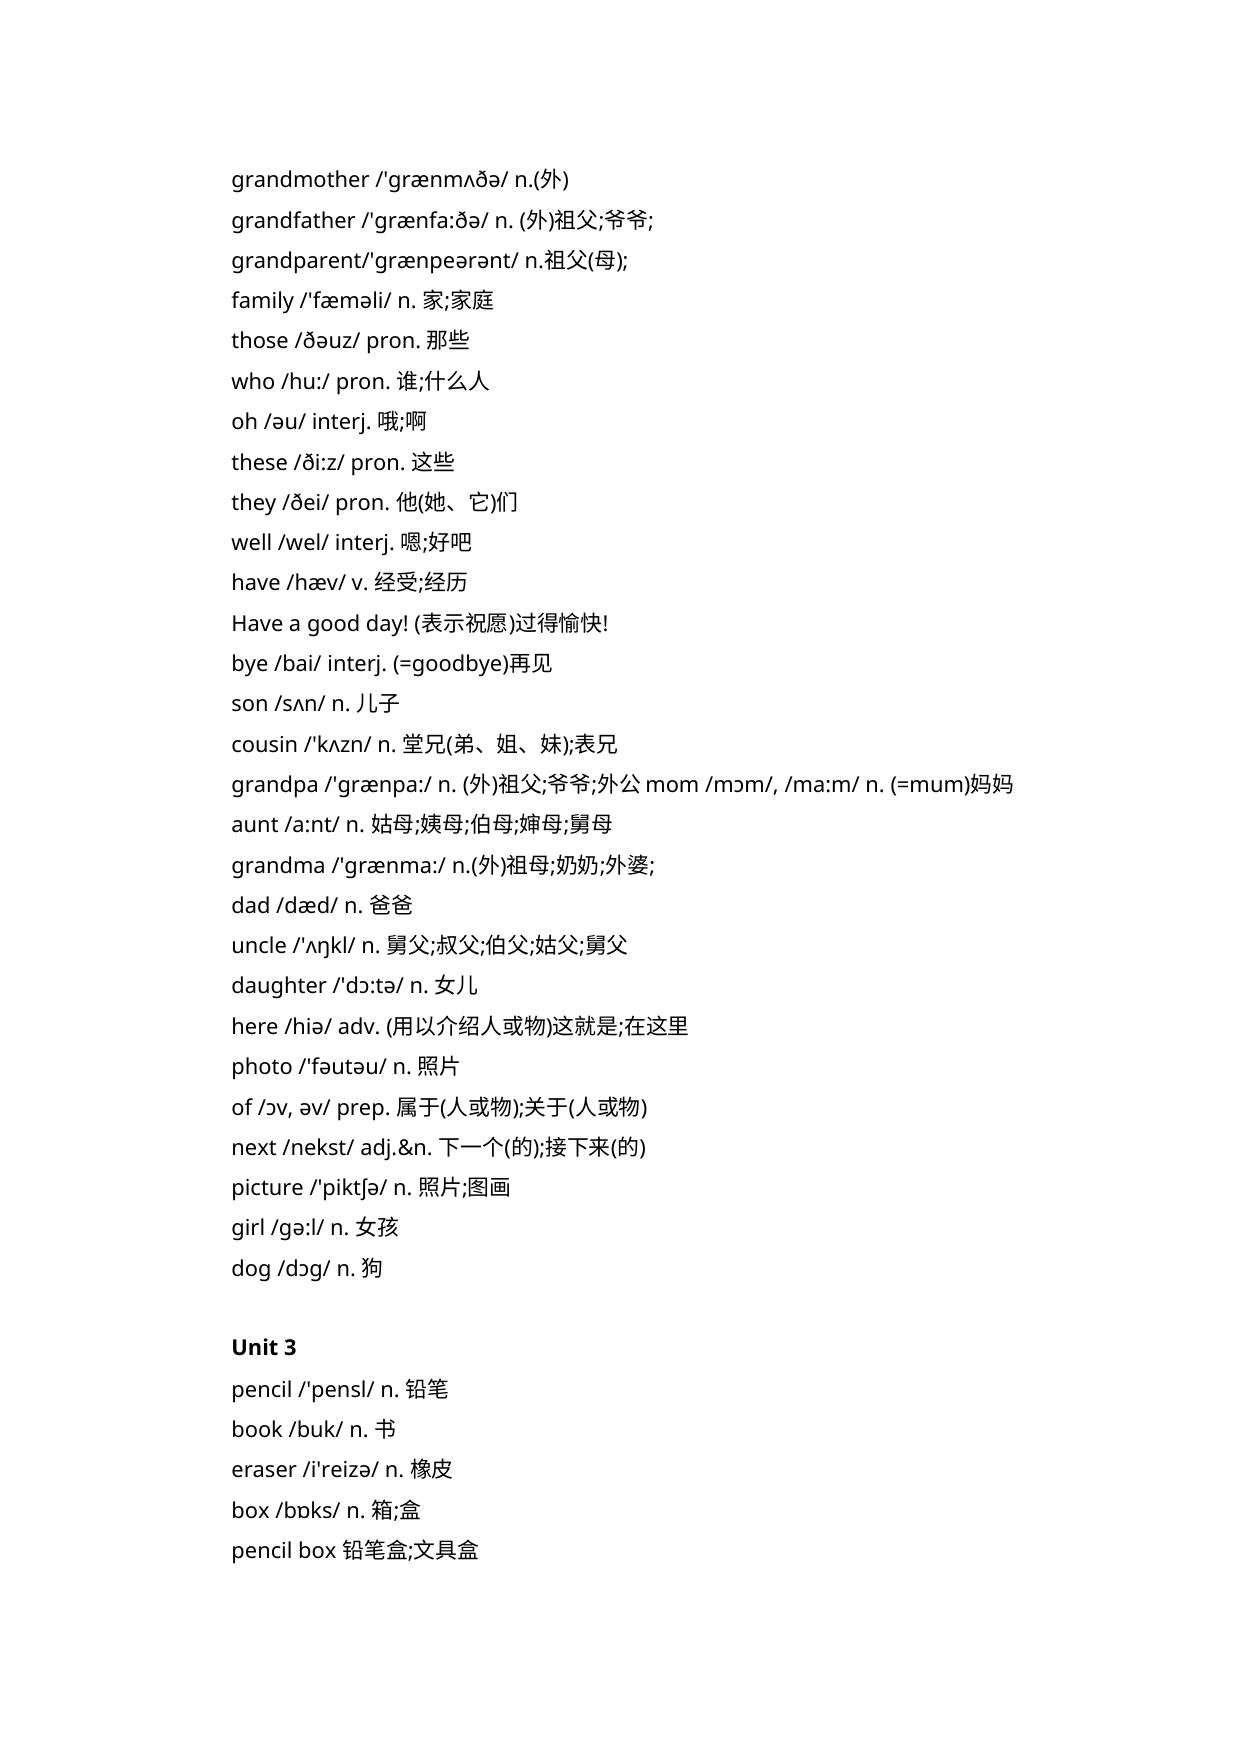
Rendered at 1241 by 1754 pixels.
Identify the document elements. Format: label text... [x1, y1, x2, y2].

text family /'fæməli/ n. 家;家庭 [187, 283, 1053, 315]
text next /nekst/ adj.&n. 下一个(的);接下来(的) [187, 1129, 1053, 1162]
text son /sʌn/ n. 儿子 [187, 686, 1053, 718]
text aunt /a:nt/ n. 姑母;姨母;伯母;婶母;舅母 [187, 807, 1053, 839]
text pencil /'pensl/ n. 铅笔 [187, 1371, 1053, 1404]
text of /ɔv, əv/ prep. 属于(人或物);关于(人或物) [187, 1089, 1053, 1122]
text Unit 3 [187, 1331, 1053, 1363]
text box /bɒks/ n. 箱;盒 [187, 1492, 1053, 1525]
text girl /gə:l/ n. 女孩 [187, 1210, 1053, 1243]
text grandparent/'grænpeərənt/ n.祖父(母); [187, 243, 1053, 275]
text well /wel/ interj. 嗯;好吧 [187, 525, 1053, 557]
text grandmother /'grænmʌðə/ n.(外) [187, 162, 1053, 194]
text eraser /i'reizə/ n. 橡皮 [187, 1452, 1053, 1484]
text grandpa /'grænpa:/ n. (外)祖父;爷爷;外公mom /mɔm/, /ma:m/ n. (=mum)妈妈 [187, 767, 1053, 799]
text cousin /'kʌzn/ n. 堂兄(弟、姐、妹);表兄 [187, 726, 1053, 759]
text those /ðəuz/ pron. 那些 [187, 323, 1053, 356]
text grandfather /'grænfa:ðə/ n. (外)祖父;爷爷; [187, 202, 1053, 235]
text photo /'fəutəu/ n. 照片 [187, 1049, 1053, 1081]
text these /ði:z/ pron. 这些 [187, 444, 1053, 477]
text have /hæv/ v. 经受;经历 [187, 565, 1053, 598]
text daughter /'dɔ:tə/ n. 女儿 [187, 968, 1053, 1001]
text bye /bai/ interj. (=goodbye)再见 [187, 646, 1053, 678]
text pencil box 铅笔盒;文具盒 [187, 1533, 1053, 1565]
text here /hiə/ adv. (用以介绍人或物)这就是;在这里 [187, 1008, 1053, 1041]
text uncle /'ʌŋkl/ n. 舅父;叔父;伯父;姑父;舅父 [187, 928, 1053, 960]
text dog /dɔg/ n. 狗 [187, 1250, 1053, 1283]
text oh /əu/ interj. 哦;啊 [187, 404, 1053, 436]
text picture /'piktʃə/ n. 照片;图画 [187, 1170, 1053, 1202]
text grandma /'grænma:/ n.(外)祖母;奶奶;外婆; [187, 847, 1053, 880]
text dad /dæd/ n. 爸爸 [187, 888, 1053, 920]
text book /buk/ n. 书 [187, 1412, 1053, 1444]
text who /hu:/ pron. 谁;什么人 [187, 363, 1053, 396]
text they /ðei/ pron. 他(她、它)们 [187, 484, 1053, 517]
text Have a good day! (表示祝愿)过得愉快! [187, 605, 1053, 638]
